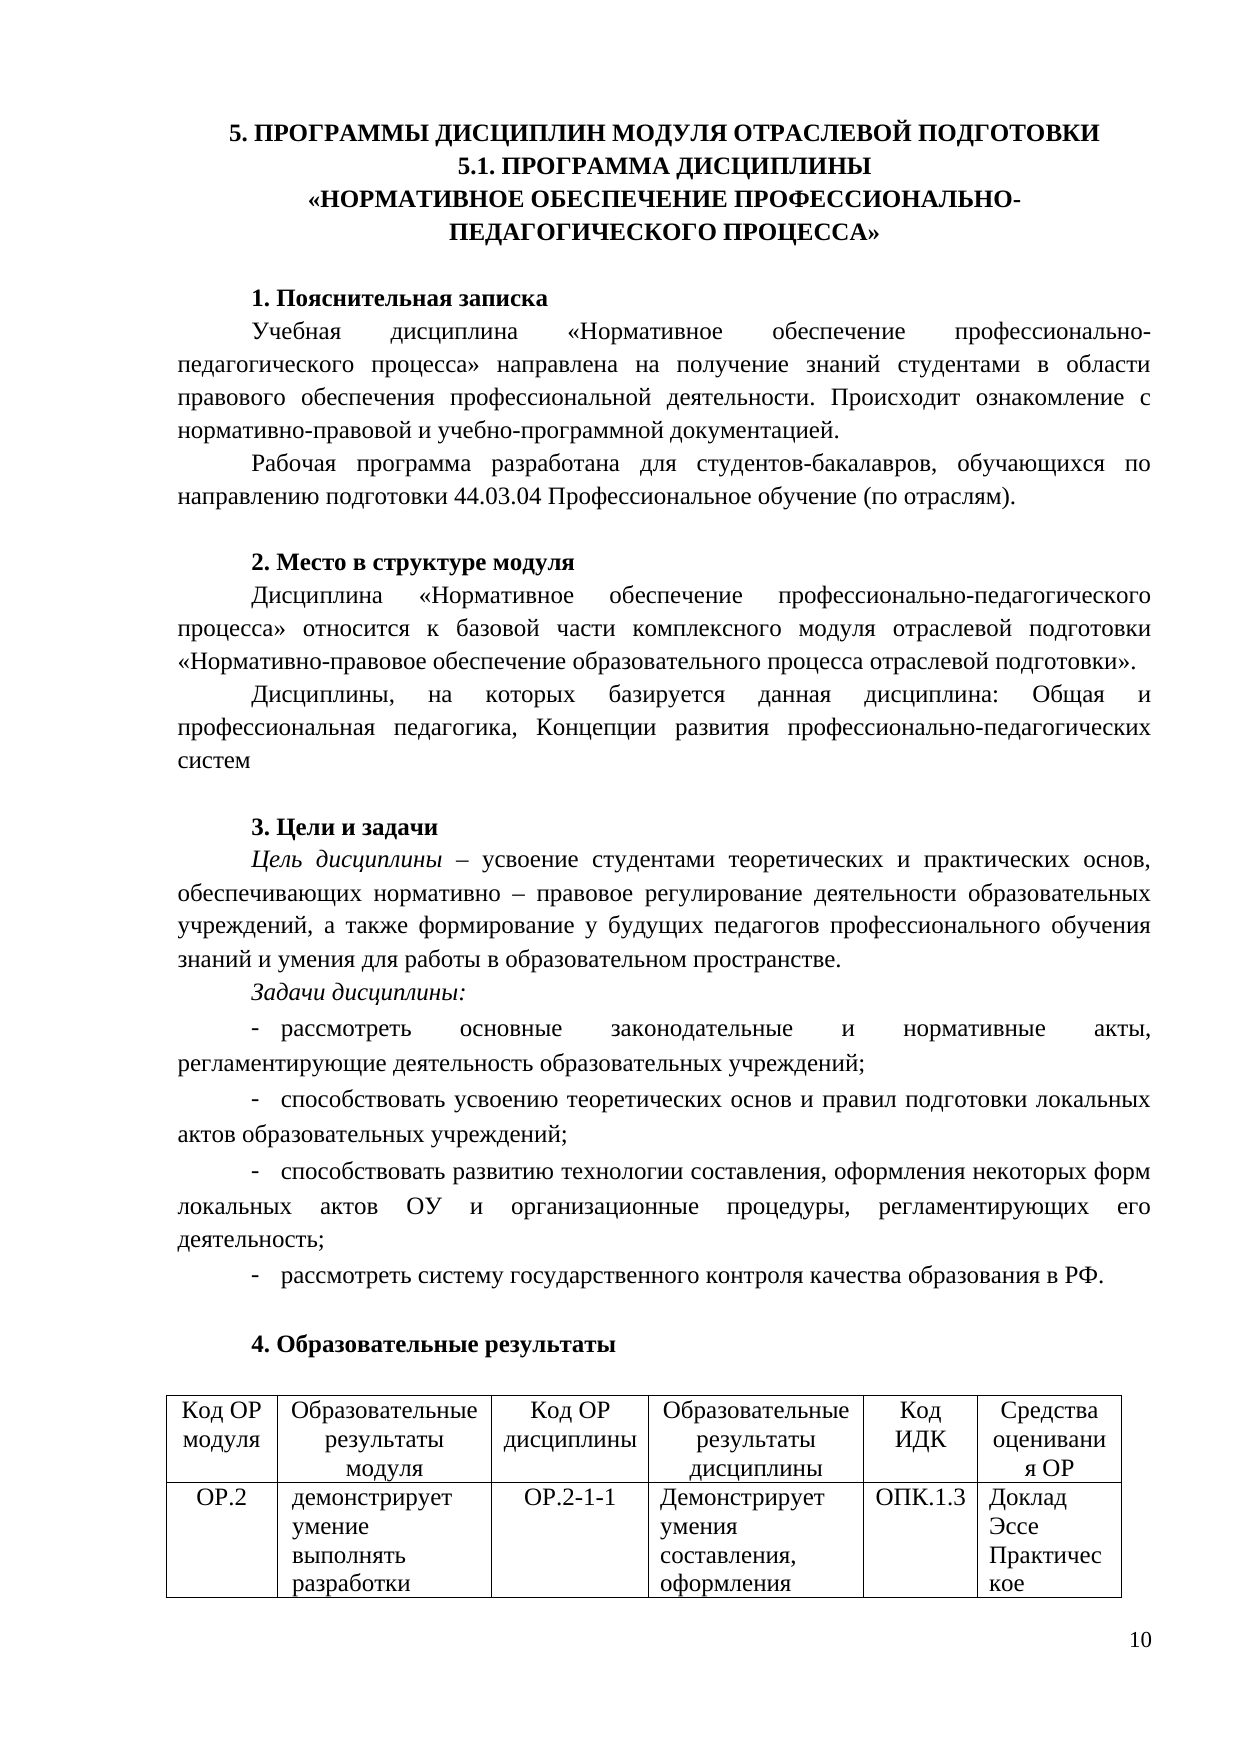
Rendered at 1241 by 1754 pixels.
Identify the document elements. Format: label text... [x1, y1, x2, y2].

text Учебная дисциплина «Нормативное обеспечение профессионально-педагогического процесса» направлена на получение знаний студентами в области правового обеспечения профессиональной деятельности. Происходит ознакомление с нормативно-правовой и учебно-программной документацией. [177, 316, 1152, 444]
table_cell ОПК.1.3 [864, 1483, 977, 1597]
list способствовать усвоению теоретических основ и правил подготовки локальных актов образовательных учреждений; [177, 1081, 1152, 1148]
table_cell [978, 1483, 1121, 1597]
table_cell ОР.2 [167, 1483, 277, 1597]
table_header Код ОР дисциплины [492, 1396, 648, 1482]
list рассмотреть систему государственного контроля качества образования в РФ. [177, 1257, 1152, 1291]
text 3. Цели и задачи [177, 812, 1152, 840]
text Задачи дисциплины: [177, 977, 1152, 1005]
text 5.1. ПРОГРАММА ДИСЦИПЛИНЫ [177, 151, 1152, 180]
table_header Образовательные результаты модуля [278, 1396, 491, 1482]
table_header Код ОР модуля [167, 1396, 277, 1482]
table_header Средства оценивания ОР [978, 1396, 1121, 1482]
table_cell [278, 1483, 491, 1597]
text 1. Пояснительная записка [177, 283, 1152, 312]
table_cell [649, 1483, 863, 1597]
text 2. Место в структуре модуля [177, 547, 1152, 576]
table_header Образовательные результаты дисциплины [649, 1396, 863, 1482]
list рассмотреть основные законодательные и нормативные акты, регламентирующие деятельность образовательных учреждений; [177, 1010, 1152, 1077]
table_header Код ИДК [864, 1396, 977, 1482]
text Рабочая программа разработана для студентов-бакалавров, обучающихся по направлению подготовки 44.03.04 Профессиональное обучение (по отраслям). [177, 448, 1152, 510]
text «НОРМАТИВНОЕ ОБЕСПЕЧЕНИЕ ПРОФЕССИОНАЛЬНО-ПЕДАГОГИЧЕСКОГО ПРОЦЕССА» [177, 184, 1152, 246]
table_cell ОР.2-1-1 [492, 1483, 648, 1597]
text Дисциплины, на которых базируется данная дисциплина: Общая и профессиональная педагогика, Концепции развития профессионально-педагогических систем [177, 679, 1152, 774]
list способствовать развитию технологии составления, оформления некоторых форм локальных актов ОУ и организационные процедуры, регламентирующих его деятельность; [177, 1152, 1152, 1252]
text 5. ПРОГРАММЫ ДИСЦИПЛИН МОДУЛЯ ОТРАСЛЕВОЙ ПОДГОТОВКИ [177, 118, 1152, 147]
text 4. Образовательные результаты [177, 1329, 1152, 1358]
text Дисциплина «Нормативное обеспечение профессионально-педагогического процесса» относится к базовой части комплексного модуля отраслевой подготовки «Нормативно-правовое обеспечение образовательного процесса отраслевой подготовки». [177, 580, 1152, 675]
text Цель дисциплины – усвоение студентами теоретических и практических основ, обеспечивающих нормативно – правовое регулирование деятельности образовательных учреждений, а также формирование у будущих педагогов профессионального обучения знаний и умения для работы в образовательном пространстве. [177, 844, 1152, 972]
